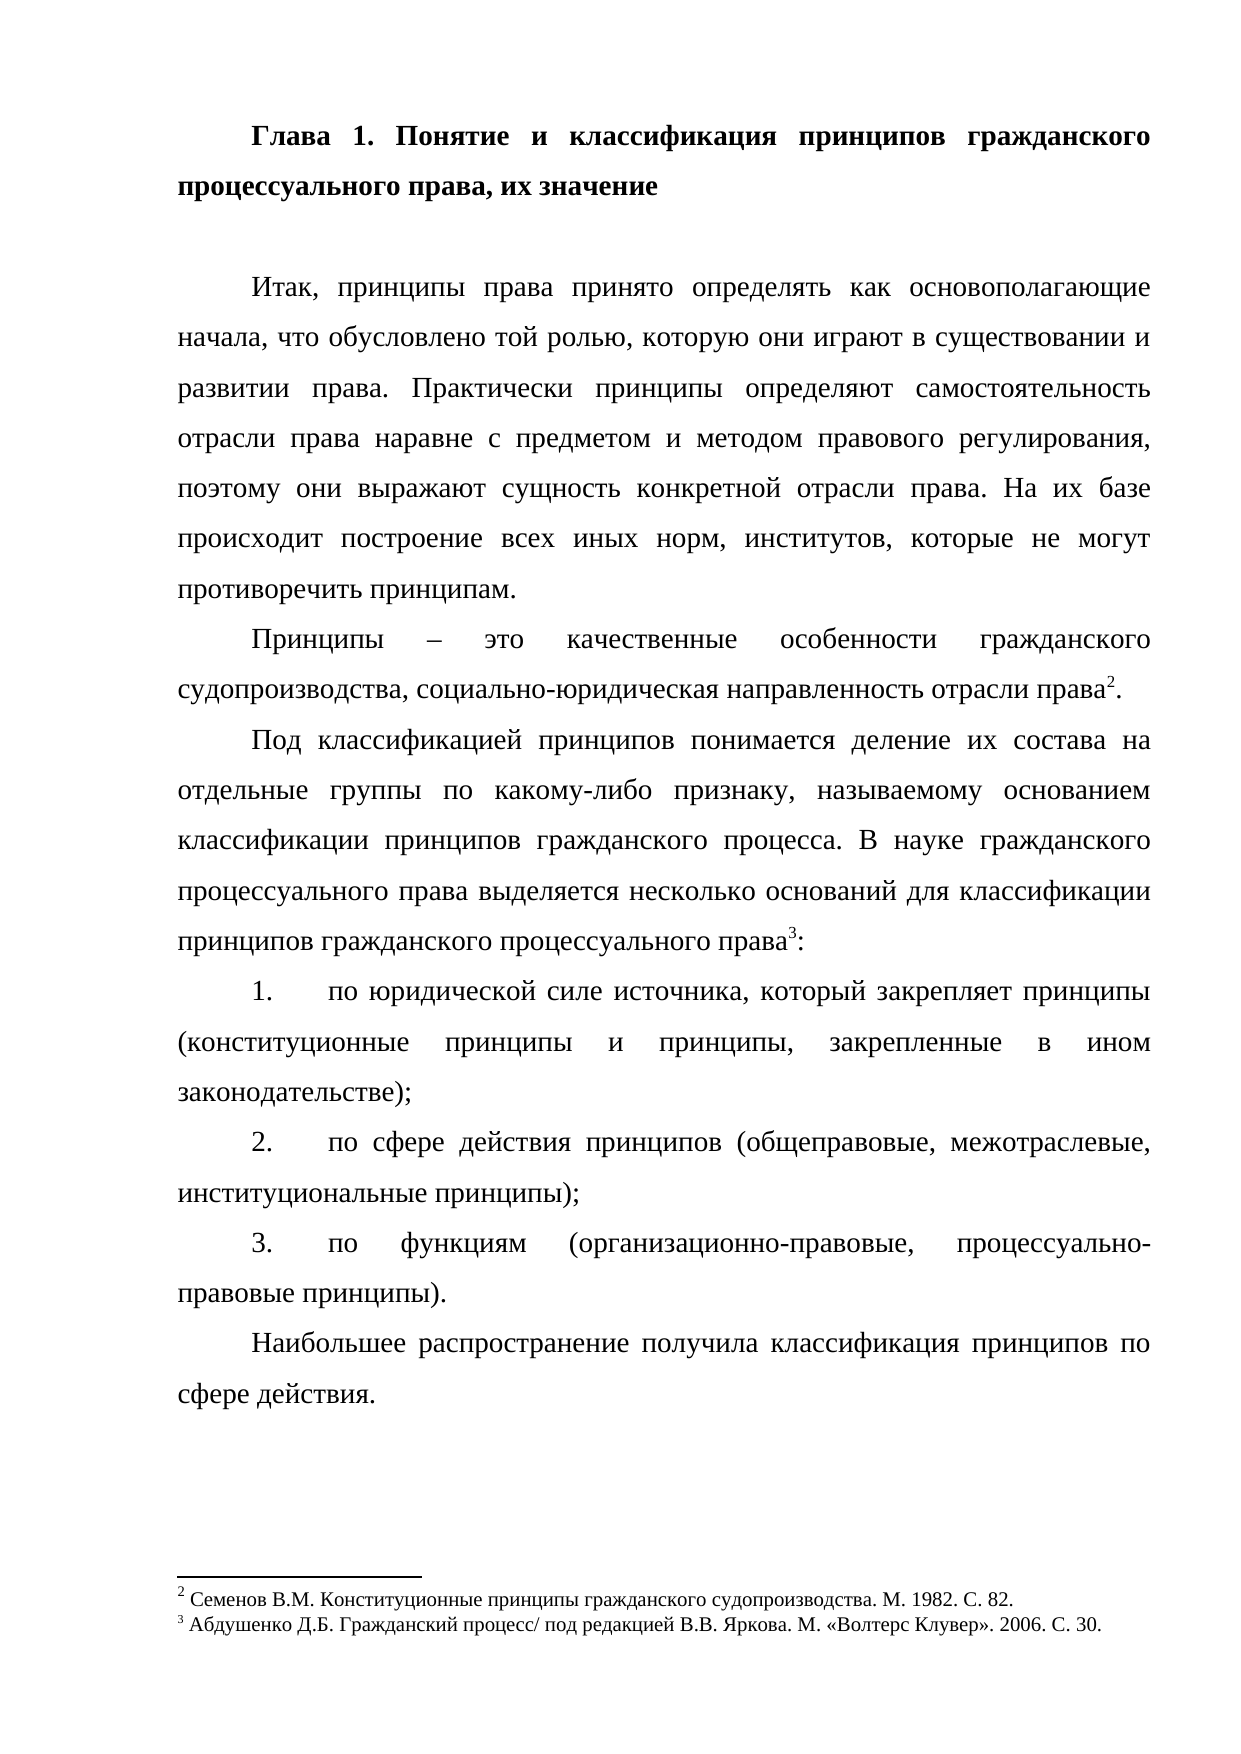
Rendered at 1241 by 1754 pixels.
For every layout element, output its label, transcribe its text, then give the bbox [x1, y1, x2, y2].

text Глава 1. Понятие и классификация принципов гражданского процессуального права, их значение [177, 118, 1152, 202]
text Наибольшее распространение получила классификация принципов по сфере действия. [177, 1326, 1152, 1409]
text Принципы – это качественные особенности гражданского судопроизводства, социально-юридическая направленность отрасли права. [177, 621, 1152, 705]
list по функциям (организационно-правовые, процессуально-правовые принципы). [177, 1225, 1152, 1309]
list по юридической силе источника, который закрепляет принципы (конституционные принципы и принципы, закрепленные в ином законодательстве); [177, 973, 1152, 1108]
list по сфере действия принципов (общеправовые, межотраслевые, институциональные принципы); [177, 1124, 1152, 1208]
text Под классификацией принципов понимается деление их состава на отдельные группы по какому-либо признаку, называемому основанием классификации принципов гражданского процесса. В науке гражданского процессуального права выделяется несколько оснований для классификации принципов гражданского процессуального права: [177, 722, 1152, 957]
text Итак, принципы права принято определять как основополагающие начала, что обусловлено той ролью, которую они играют в существовании и развитии права. Практически принципы определяют самостоятельность отрасли права наравне с предметом и методом правового регулирования, поэтому они выражают сущность конкретной отрасли права. На их базе происходит построение всех иных норм, институтов, которые не могут противоречить принципам. [177, 269, 1152, 604]
